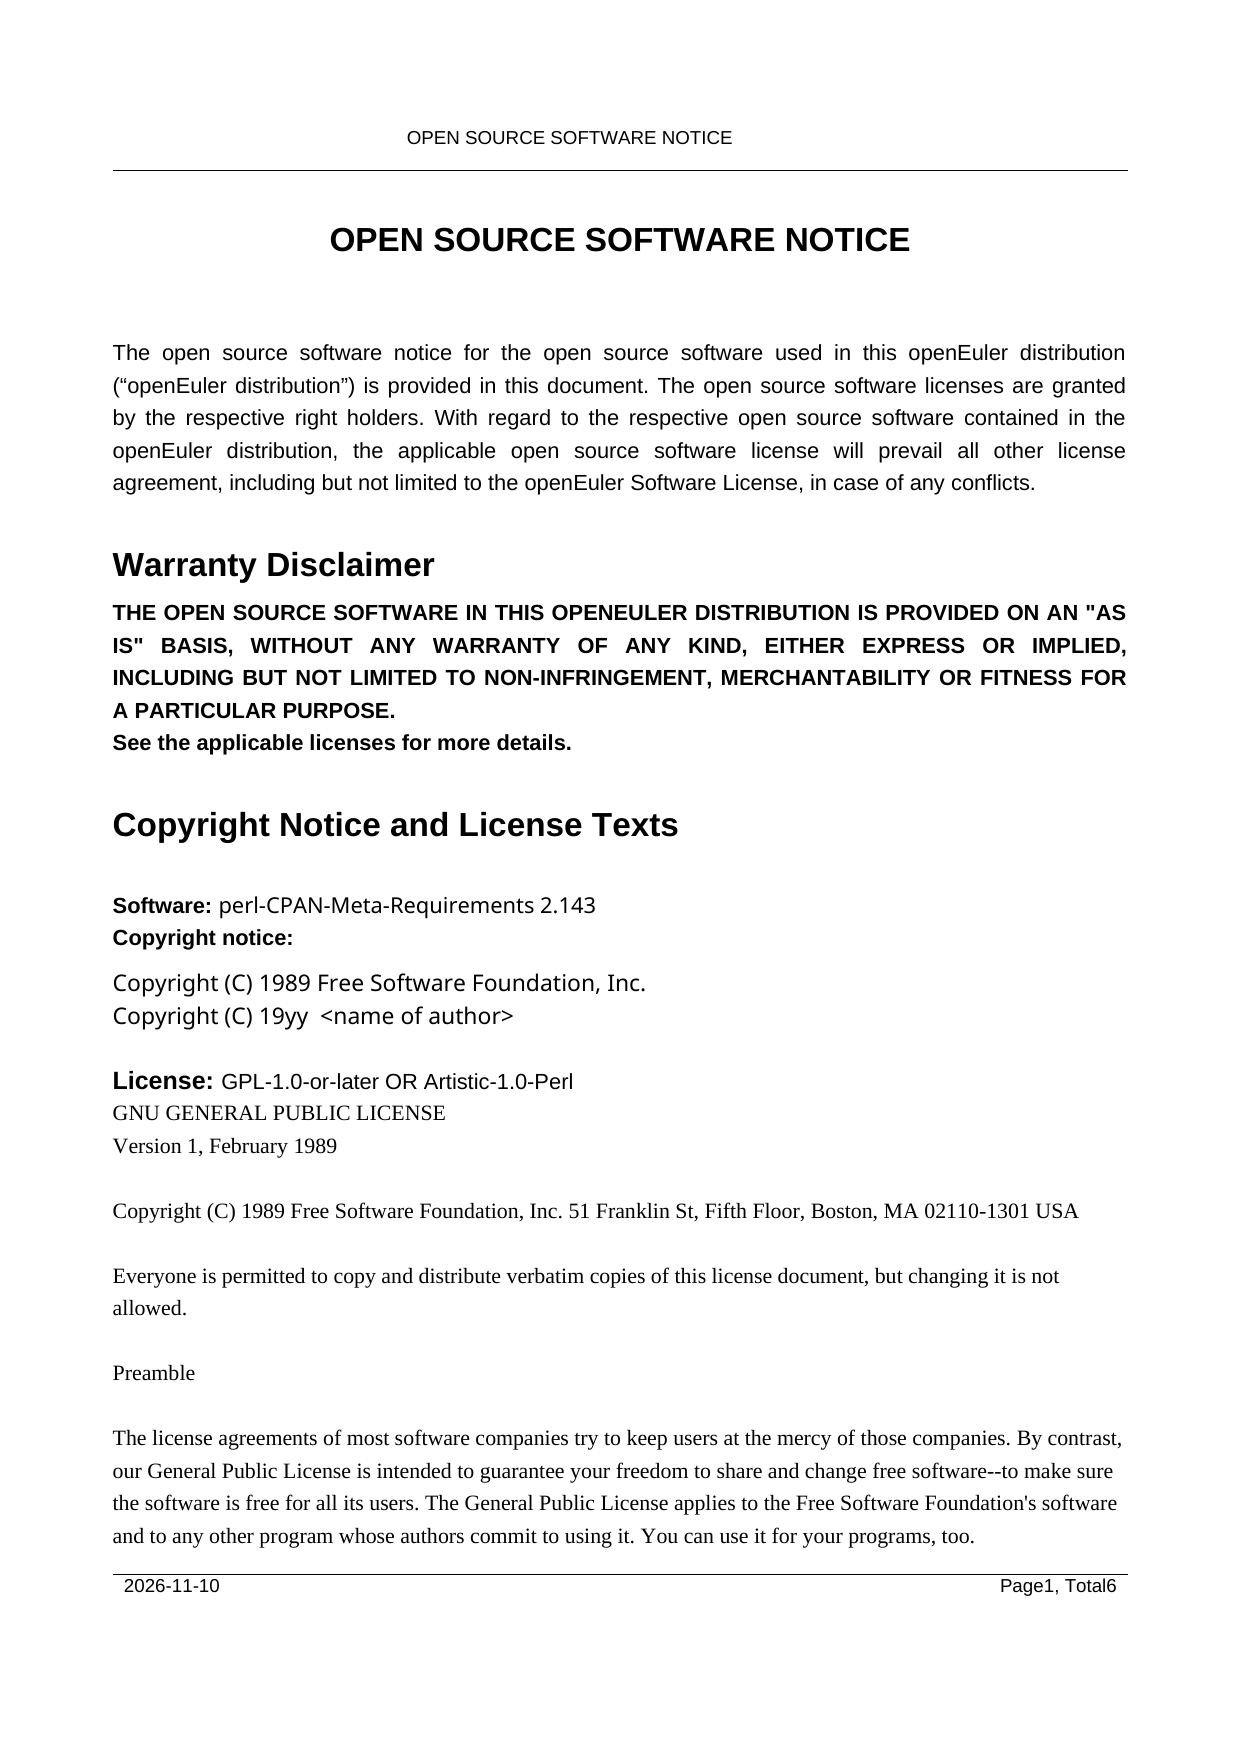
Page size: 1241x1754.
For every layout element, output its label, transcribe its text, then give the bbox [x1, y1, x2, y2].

text OPEN SOURCE SOFTWARE NOTICE [112, 206, 1128, 271]
text Warranty Disclaimer [112, 531, 1128, 596]
text License: GPL-1.0-or-later OR Artistic-1.0-Perl [112, 1064, 1128, 1096]
title Software: perl-CPAN-Meta-Requirements 2.143 [112, 889, 1128, 921]
text The open source software notice for the open source software used in this openEuler distribution (“openEuler distribution”) is provided in this document. The open source software licenses are granted by the respective right holders. With regard to the respective open source software contained in the openEuler distribution, the applicable open source software license will prevail all other license agreement, including but not limited to the openEuler Software License, in case of any conflicts. [112, 336, 1128, 499]
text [112, 1096, 1128, 1551]
text Copyright Notice and License Texts [112, 791, 1128, 856]
text THE OPEN SOURCE SOFTWARE IN THIS OPENEULER DISTRIBUTION IS PROVIDED ON AN "AS IS" BASIS, WITHOUT ANY WARRANTY OF ANY KIND, EITHER EXPRESS OR IMPLIED, INCLUDING BUT NOT LIMITED TO NON-INFRINGEMENT, MERCHANTABILITY OR FITNESS FOR A PARTICULAR PURPOSE. See the applicable licenses for more details. [112, 596, 1128, 759]
text Copyright notice: [112, 921, 1128, 954]
text Copyright (C) 1989 Free Software Foundation, Inc. Copyright (C) 19yy <name of author> [112, 966, 1128, 1064]
